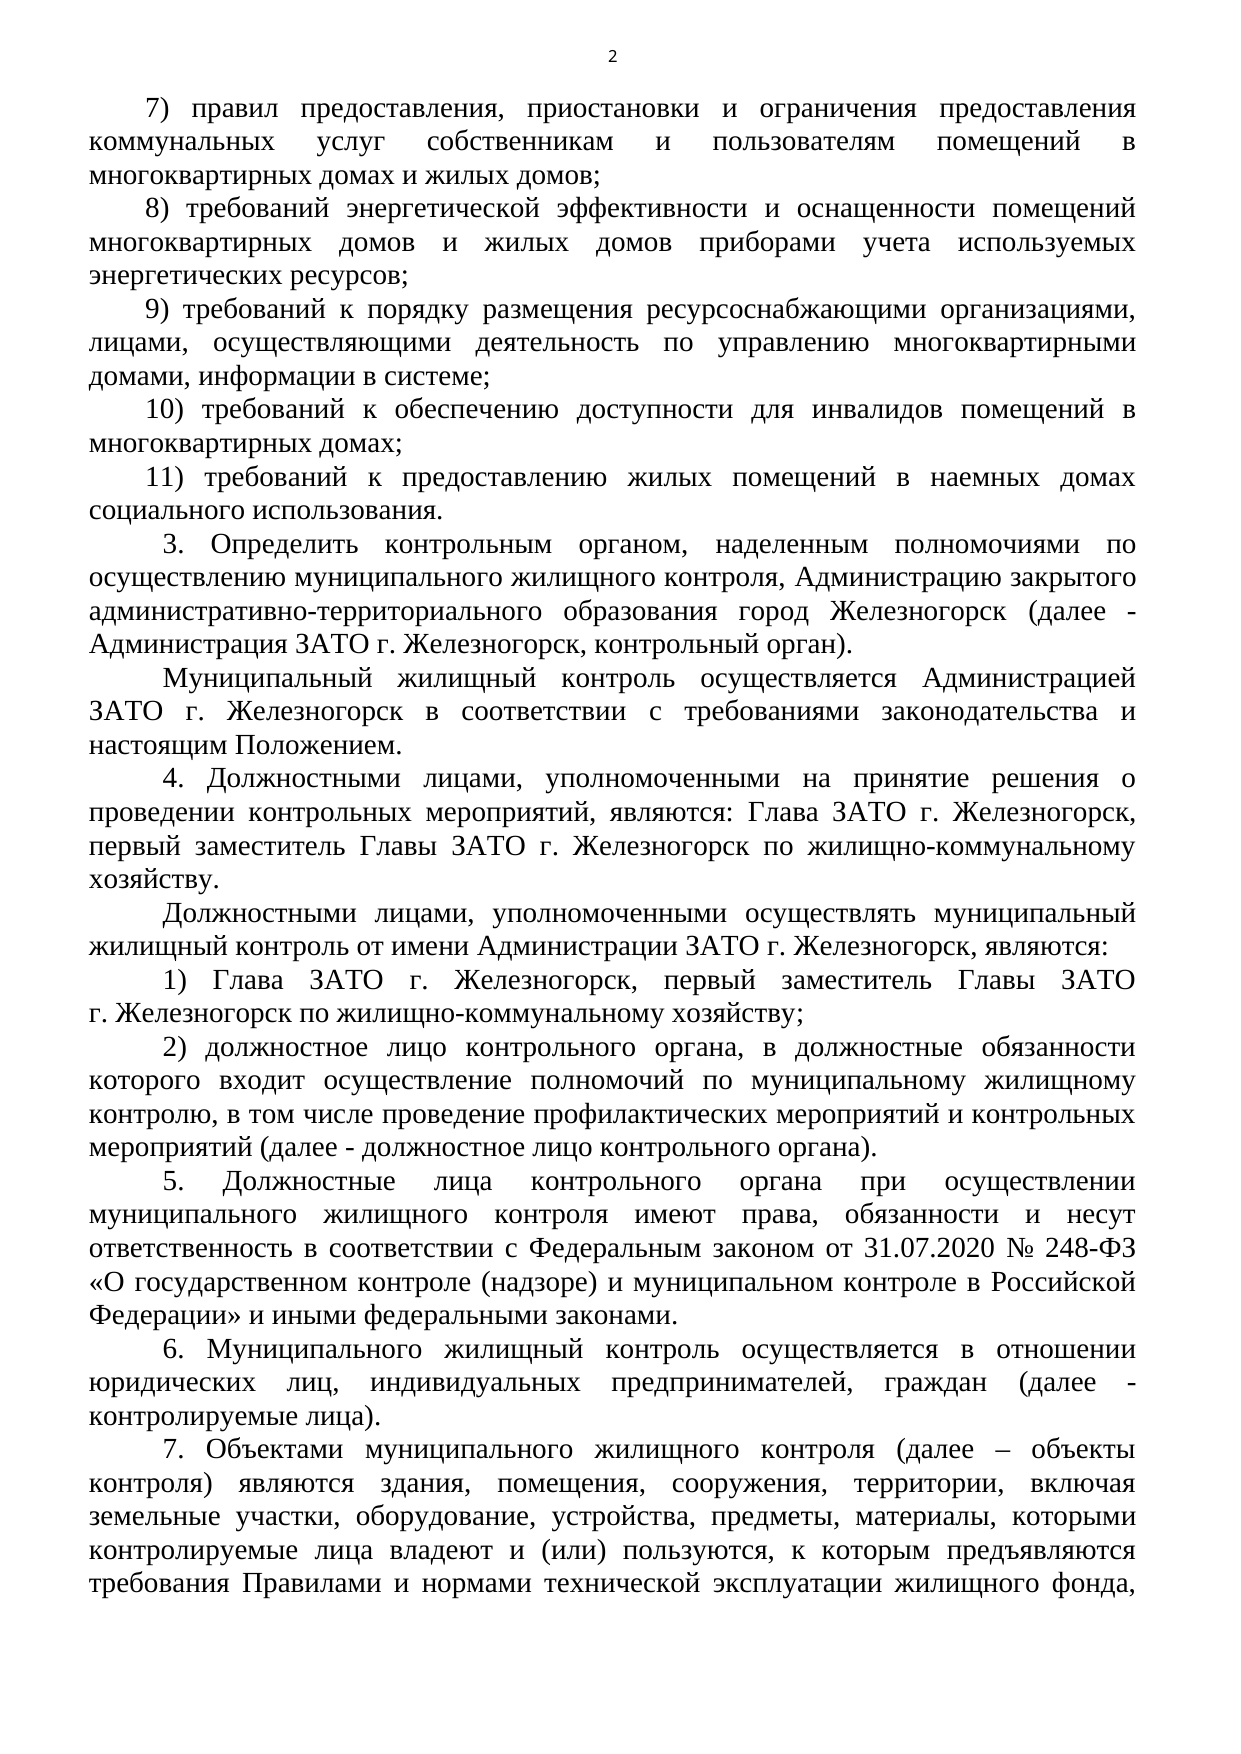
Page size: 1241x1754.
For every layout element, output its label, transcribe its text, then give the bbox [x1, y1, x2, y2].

text 8) требований энергетической эффективности и оснащенности помещений многоквартирных домов и жилых домов приборами учета используемых энергетических ресурсов; [89, 190, 1137, 291]
text 3. Определить контрольным органом, наделенным полномочиями по осуществлению муниципального жилищного контроля, Администрацию закрытого административно-территориального образования город Железногорск (далее - Администрация ЗАТО г. Железногорск, контрольный орган). [89, 526, 1137, 660]
text Муниципальный жилищный контроль осуществляется Администрацией ЗАТО г. Железногорск в соответствии с требованиями законодательства и настоящим Положением. [89, 660, 1137, 761]
text 10) требований к обеспечению доступности для инвалидов помещений в многоквартирных домах; [89, 392, 1137, 459]
text 6. Муниципального жилищный контроль осуществляется в отношении юридических лиц, индивидуальных предпринимателей, граждан (далее - контролируемые лица). [89, 1331, 1137, 1431]
text Должностными лицами, уполномоченными осуществлять муниципальный жилищный контроль от имени Администрации ЗАТО г. Железногорск, являются: [89, 895, 1137, 962]
text 1) Глава ЗАТО г. Железногорск, первый заместитель Главы ЗАТО г. Железногорск по жилищно-коммунальному хозяйству; [89, 962, 1137, 1029]
text 7) правил предоставления, приостановки и ограничения предоставления коммунальных услуг собственникам и пользователям помещений в многоквартирных домах и жилых домов; [89, 90, 1137, 190]
text 4. Должностными лицами, уполномоченными на принятие решения о проведении контрольных мероприятий, являются: Глава ЗАТО г. Железногорск, первый заместитель Главы ЗАТО г. Железногорск по жилищно-коммунальному хозяйству. [89, 761, 1137, 895]
text 5. Должностные лица контрольного органа при осуществлении муниципального жилищного контроля имеют права, обязанности и несут ответственность в соответствии с Федеральным законом от 31.07.2020 № 248-ФЗ «О государственном контроле (надзоре) и муниципальном контроле в Российской Федерации» и иными федеральными законами. [89, 1163, 1137, 1331]
text 11) требований к предоставлению жилых помещений в наемных домах социального использования. [89, 459, 1137, 526]
text 9) требований к порядку размещения ресурсоснабжающими организациями, лицами, осуществляющими деятельность по управлению многоквартирными домами, информации в системе; [89, 291, 1137, 392]
text 2) должностное лицо контрольного органа, в должностные обязанности которого входит осуществление полномочий по муниципальному жилищному контролю, в том числе проведение профилактических мероприятий и контрольных мероприятий (далее - должностное лицо контрольного органа). [89, 1029, 1137, 1163]
